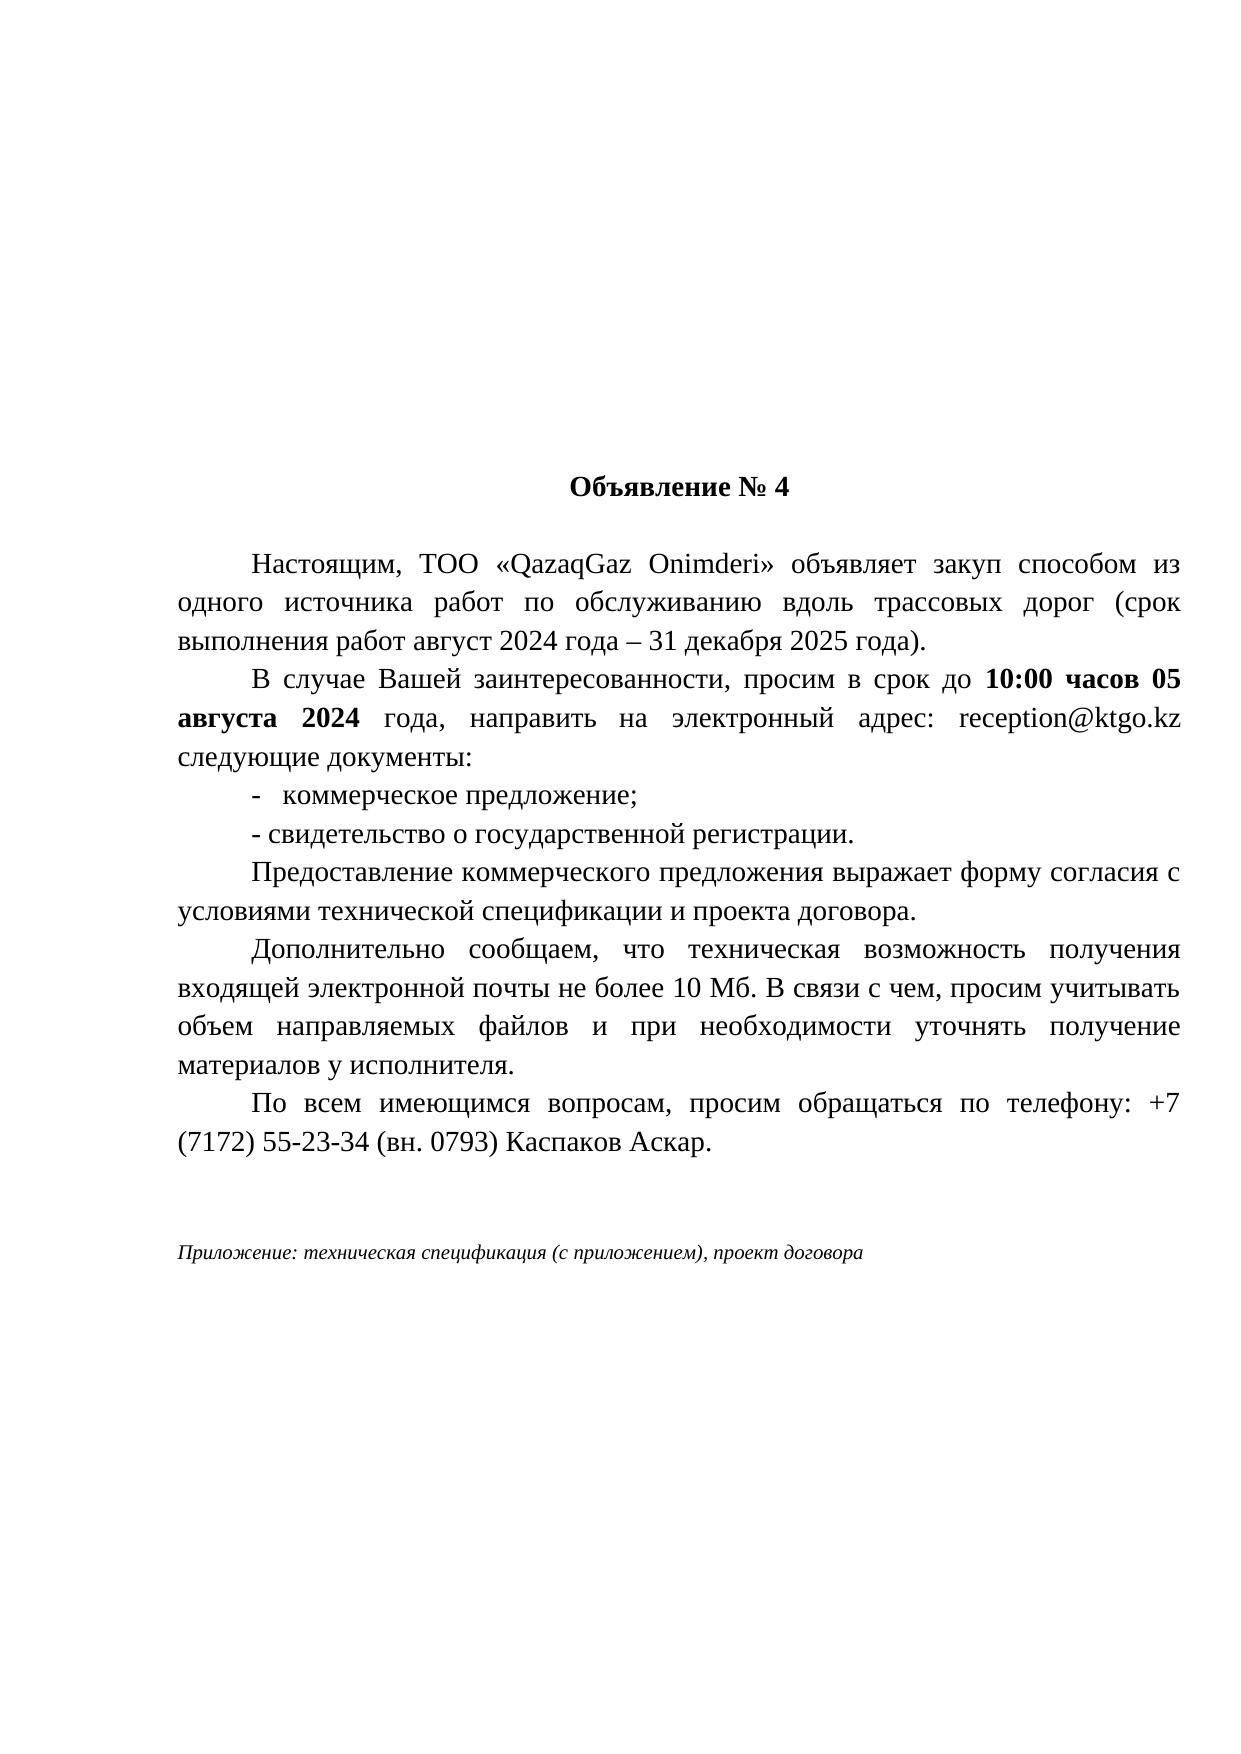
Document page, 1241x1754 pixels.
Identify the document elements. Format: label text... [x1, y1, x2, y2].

text Предоставление коммерческого предложения выражает форму согласия с условиями технической спецификации и проекта договора. [177, 854, 1181, 926]
text - свидетельство о государственной регистрации. [177, 816, 1181, 849]
text В случае Вашей заинтересованности, просим в срок до 10:00 часов 05 августа 2024 года, направить на электронный адрес: reception@ktgo.kz следующие документы: [177, 662, 1181, 772]
text Объявление № 4 [177, 469, 1181, 502]
text Дополнительно сообщаем, что техническая возможность получения входящей электронной почты не более 10 Мб. В связи с чем, просим учитывать объем направляемых файлов и при необходимости уточнять получение материалов у исполнителя. [177, 931, 1181, 1081]
text Приложение: техническая спецификация (с приложением), проект договора [177, 1240, 1181, 1264]
text Настоящим, ТОО «QazaqGaz Onimderi» объявляет закуп способом из одного источника работ по обслуживанию вдоль трассовых дорог (срок выполнения работ август 2024 года – 31 декабря 2025 года). [177, 546, 1181, 657]
text - коммерческое предложение; [177, 777, 1181, 811]
text По всем имеющимся вопросам, просим обращаться по телефону: +7 (7172) 55-23-34 (вн. 0793) Каспаков Аскар. [177, 1086, 1181, 1158]
